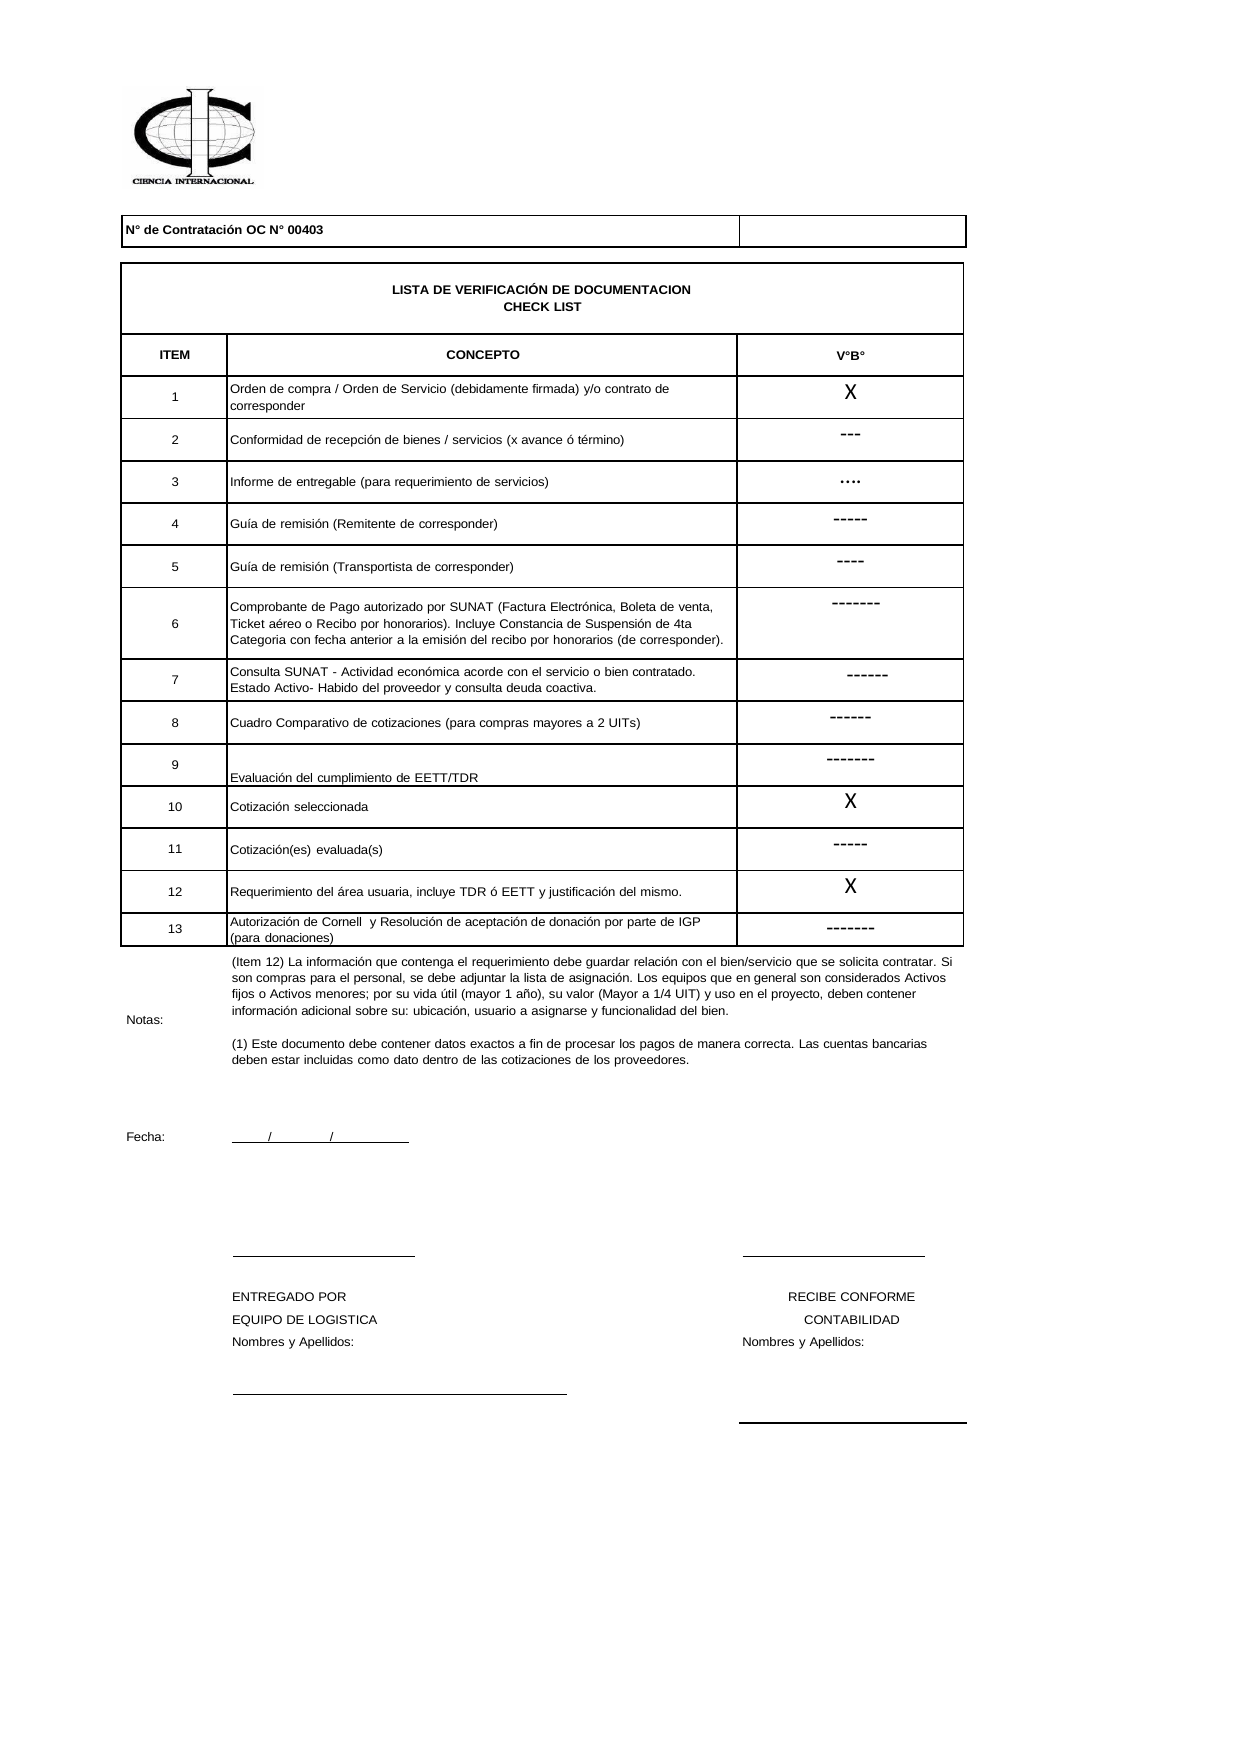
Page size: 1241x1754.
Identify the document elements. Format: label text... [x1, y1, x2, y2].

text (1) Este documento debe contener datos exactos a fin de procesar los pagos de manera correcta. Las cuentas bancarias deben estar incluidas como dato dentro de las cotizaciones de los proveedores. [232, 1037, 958, 1067]
table_cell …. [738, 462, 963, 502]
table_header LISTA DE VERIFICACIÓN DE DOCUMENTACION CHECK LIST [122, 264, 963, 333]
table_cell Consulta SUNAT - Actividad económica acorde con el servicio o bien contratado. Estado Activo- Habido del proveedor y consulta deuda coactiva. [228, 660, 736, 700]
table_cell ITEM [122, 335, 226, 375]
table_cell Requerimiento del área usuaria, incluye TDR ó EETT y justificación del mismo. [228, 871, 736, 912]
table_cell 10 [122, 787, 226, 827]
table_cell 12 [122, 871, 226, 912]
table_cell 11 [122, 829, 226, 869]
table_cell ------ [738, 702, 963, 743]
table_cell ------ [738, 660, 963, 700]
table_cell ------- [738, 745, 963, 785]
text EQUIPO DE LOGISTICA CONTABILIDAD [232, 1313, 1065, 1327]
table_cell 4 [122, 504, 226, 544]
table_cell Cotización seleccionada [228, 787, 736, 827]
table_cell X [738, 377, 963, 417]
table_cell ------- [738, 588, 963, 658]
table_cell 3 [122, 462, 226, 502]
table_cell Guía de remisión (Remitente de corresponder) [228, 504, 736, 544]
picture [122, 86, 264, 189]
table_cell Guía de remisión (Transportista de corresponder) [228, 546, 736, 587]
text (Item 12) La información que contenga el requerimiento debe guardar relación con el bien/servicio que se solicita contratar. Si son compras para el personal, se debe adjuntar la lista de asignación. Los equipos que en general son considerados Activos fijos o Activos menores; por su vida útil (mayor 1 año), su valor (Mayor a 1/4 UIT) y uso en el proyecto, deben contener información adicional sobre su: ubicación, usuario a asignarse y funcionalidad del bien. [232, 955, 958, 1018]
text Notas: [126, 1013, 166, 1027]
table_cell 2 [122, 419, 226, 460]
table_cell X [738, 787, 963, 827]
table_cell V°B° [738, 335, 963, 375]
table_cell 7 [122, 660, 226, 700]
table_cell ----- [738, 829, 963, 869]
table_cell 13 [122, 914, 226, 945]
table_cell ----- [738, 504, 963, 544]
table_cell ------- [738, 914, 963, 945]
table_cell Conformidad de recepción de bienes / servicios (x avance ó término) [228, 419, 736, 460]
table_cell --- [738, 419, 963, 460]
table_cell Cotización(es) evaluada(s) [228, 829, 736, 869]
text Nombres y Apellidos: Nombres y Apellidos: [232, 1335, 1065, 1349]
table_cell Informe de entregable (para requerimiento de servicios) [228, 462, 736, 502]
table_cell 9 [122, 745, 226, 785]
table_cell ---- [738, 546, 963, 587]
table_cell 5 [122, 546, 226, 587]
table_cell 6 [122, 588, 226, 658]
table_cell 8 [122, 702, 226, 743]
table_cell 1 [122, 377, 226, 417]
table_cell CONCEPTO [228, 335, 736, 375]
table_cell Cuadro Comparativo de cotizaciones (para compras mayores a 2 UITs) [228, 702, 736, 743]
table_cell Autorización de Cornell y Resolución de aceptación de donación por parte de IGP (para donaciones) [228, 914, 736, 945]
text ENTREGADO POR RECIBE CONFORME [232, 1290, 1065, 1304]
table_cell X [738, 871, 963, 912]
table_cell Comprobante de Pago autorizado por SUNAT (Factura Electrónica, Boleta de venta, Ticket aéreo o Recibo por honorarios). Incluye Constancia de Suspensión de 4ta Categoria con fecha anterior a la emisión del recibo por honorarios (de corresponder). [228, 588, 736, 658]
text / / [232, 1129, 1065, 1144]
table_cell Evaluación del cumplimiento de EETT/TDR [228, 745, 736, 785]
text Fecha: [126, 1130, 166, 1144]
table_cell Orden de compra / Orden de Servicio (debidamente firmada) y/o contrato de corresponder [228, 377, 736, 417]
